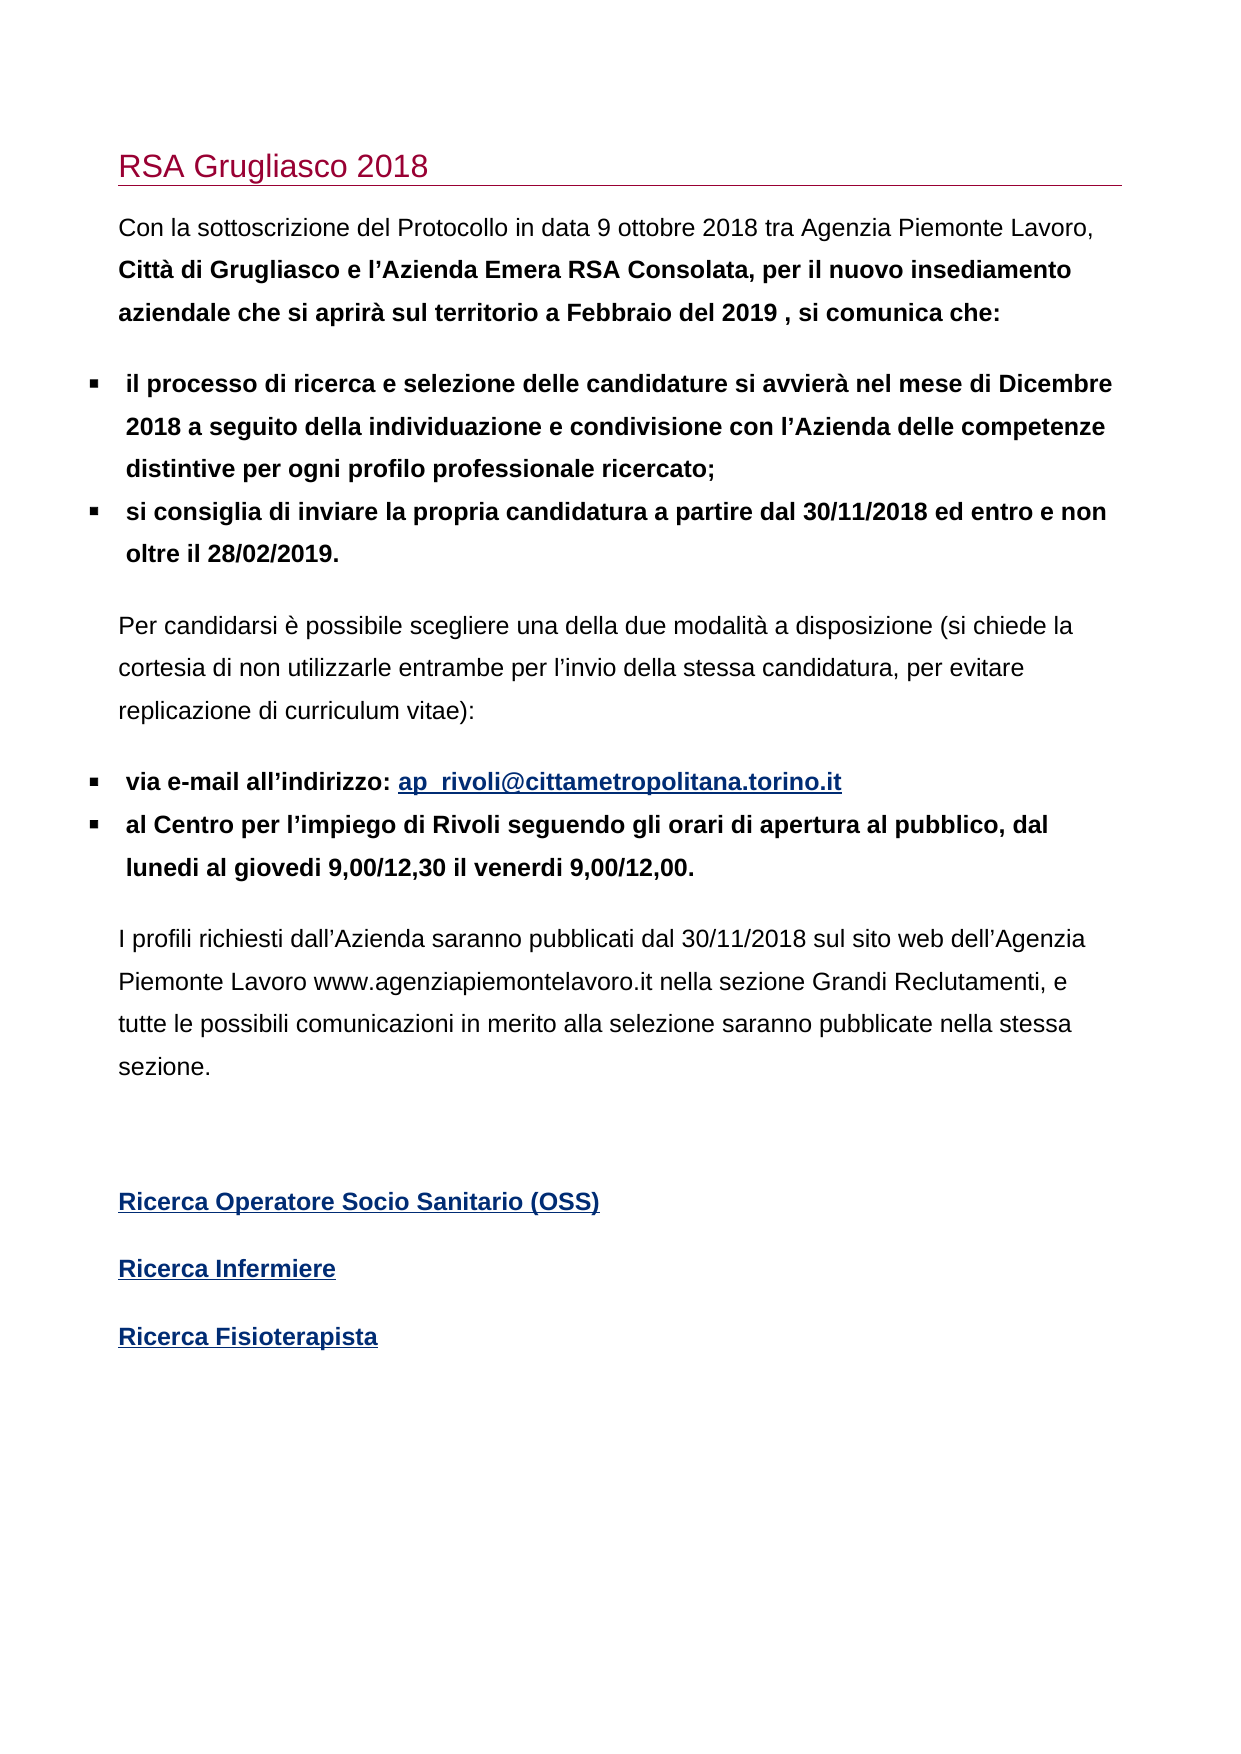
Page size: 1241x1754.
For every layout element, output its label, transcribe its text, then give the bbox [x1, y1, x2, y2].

list il processo di ricerca e selezione delle candidature si avvierà nel mese di Dicembre 2018 a seguito della individuazione e condivisione con l’Azienda delle competenze distintive per ogni profilo professionale ricercato; [88, 355, 1114, 483]
text Per candidarsi è possibile scegliere una della due modalità a disposizione (si chiede la cortesia di non utilizzarle entrambe per l’invio della stessa candidatura, per evitare replicazione di curriculum vitae): [118, 597, 1122, 724]
list si consiglia di inviare la propria candidatura a partire dal 30/11/2018 ed entro e non oltre il 28/02/2019. [88, 483, 1114, 568]
list al Centro per l’impiego di Rivoli seguendo gli orari di apertura al pubblico, dal lunedi al giovedi 9,00/12,30 il venerdi 9,00/12,00. [88, 796, 1114, 881]
text I profili richiesti dall’Azienda saranno pubblicati dal 30/11/2018 sul sito web dell’Agenzia Piemonte Lavoro www.agenziapiemontelavoro.it nella sezione Grandi Reclutamenti, e tutte le possibili comunicazioni in merito alla selezione saranno pubblicate nella stessa sezione. [118, 910, 1122, 1080]
text Con la sottoscrizione del Protocollo in data 9 ottobre 2018 tra Agenzia Piemonte Lavoro, Città di Grugliasco e l’Azienda Emera RSA Consolata, per il nuovo insediamento aziendale che si aprirà sul territorio a Febbraio del 2019 , si comunica che: [118, 199, 1122, 326]
list RSA Grugliasco 2018 [118, 148, 1122, 185]
text Ricerca Infermiere [118, 1240, 1122, 1283]
list via e-mail all’indirizzo: ap_rivoli@cittametropolitana.torino.it [88, 754, 1114, 796]
text Ricerca Fisioterapista [118, 1308, 1122, 1350]
text Ricerca Operatore Socio Sanitario (OSS) [118, 1173, 1122, 1215]
